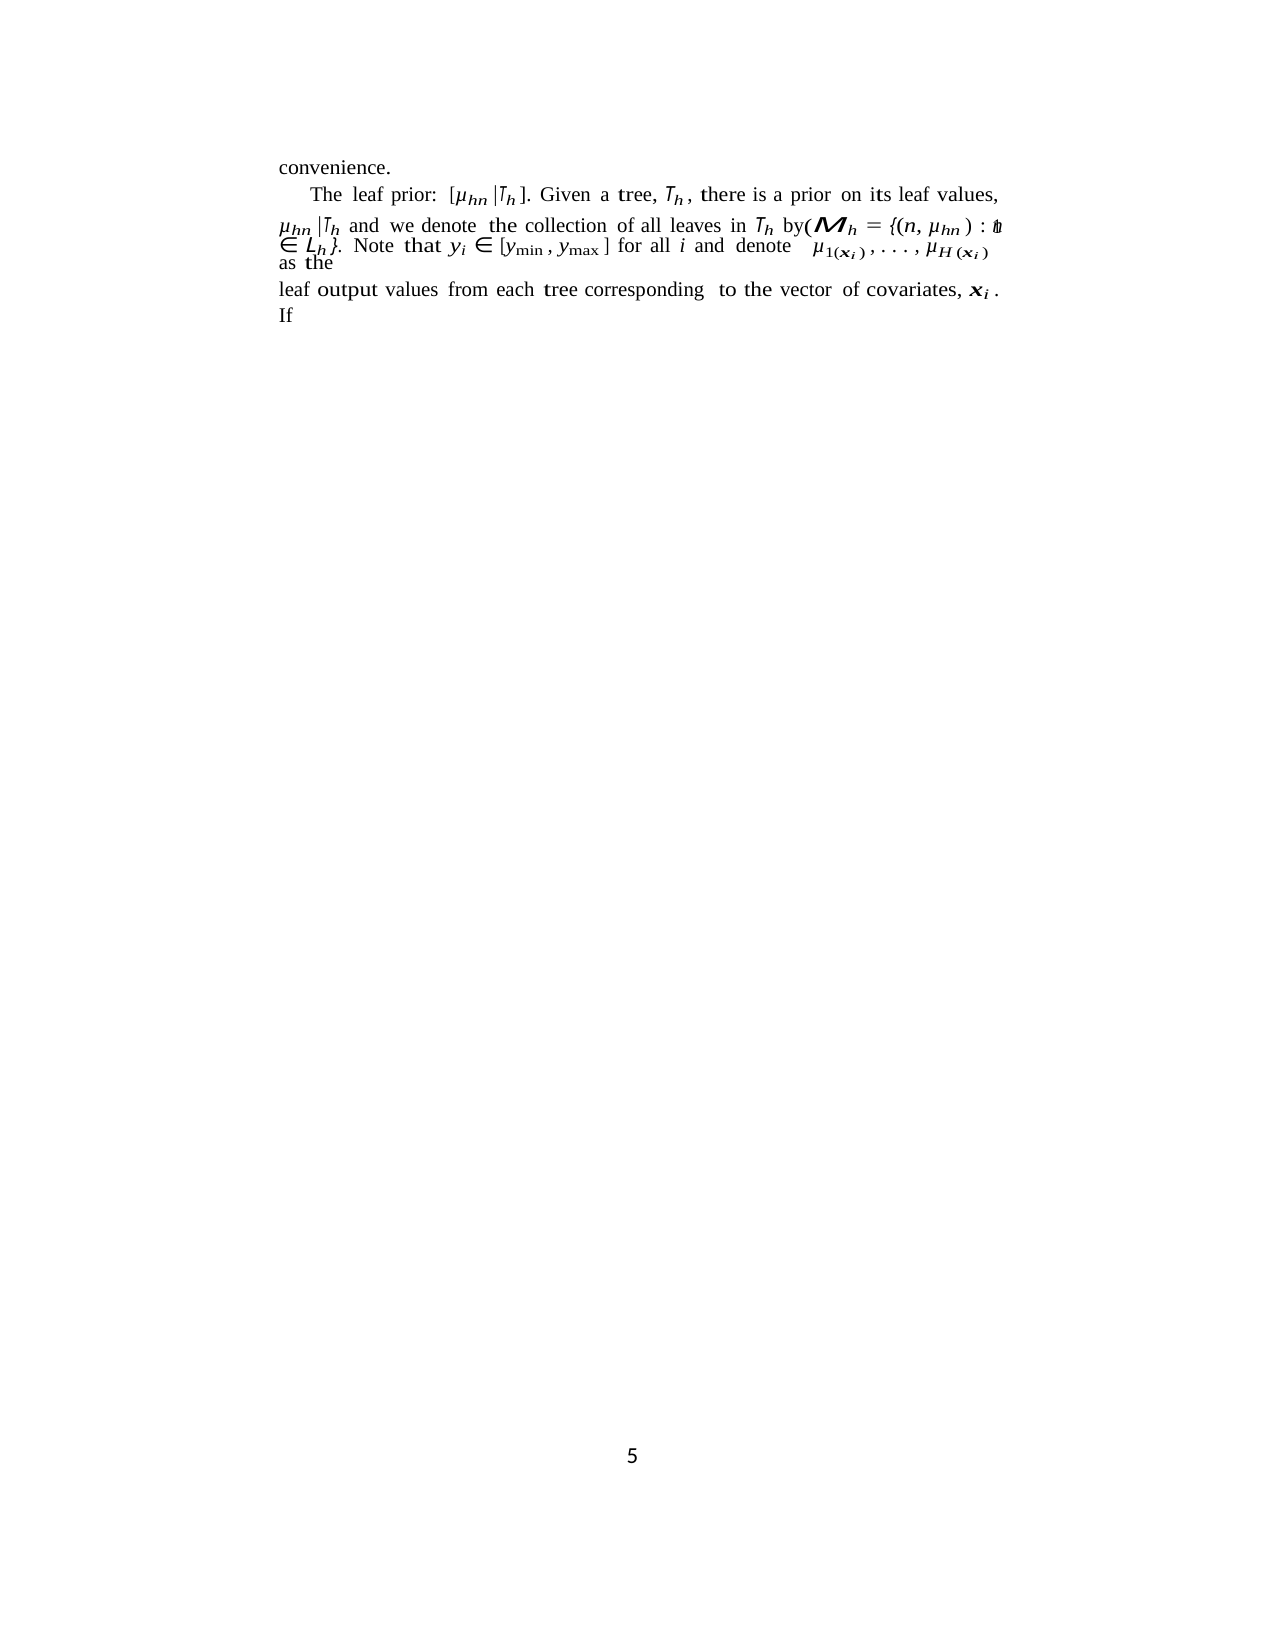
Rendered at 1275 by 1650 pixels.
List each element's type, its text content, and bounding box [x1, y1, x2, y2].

text leaf output values from each tree corresponding to the vector of covariates, xi . If [279, 277, 1000, 327]
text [279, 154, 1001, 179]
text The leaf prior: [µhn |Th ]. Given a tree, Th , there is a prior on its leaf values, [310, 179, 1098, 208]
text µhn |Th and we denote the collection of all leaves in Th by Mh = {(n, µhn ) : n ∈ Lh }. Note that yi ∈ [ymin , ymax ] for all i and denote (µ1(xi ) , . . . , µH (xi ) 1 as the [279, 221, 1003, 274]
